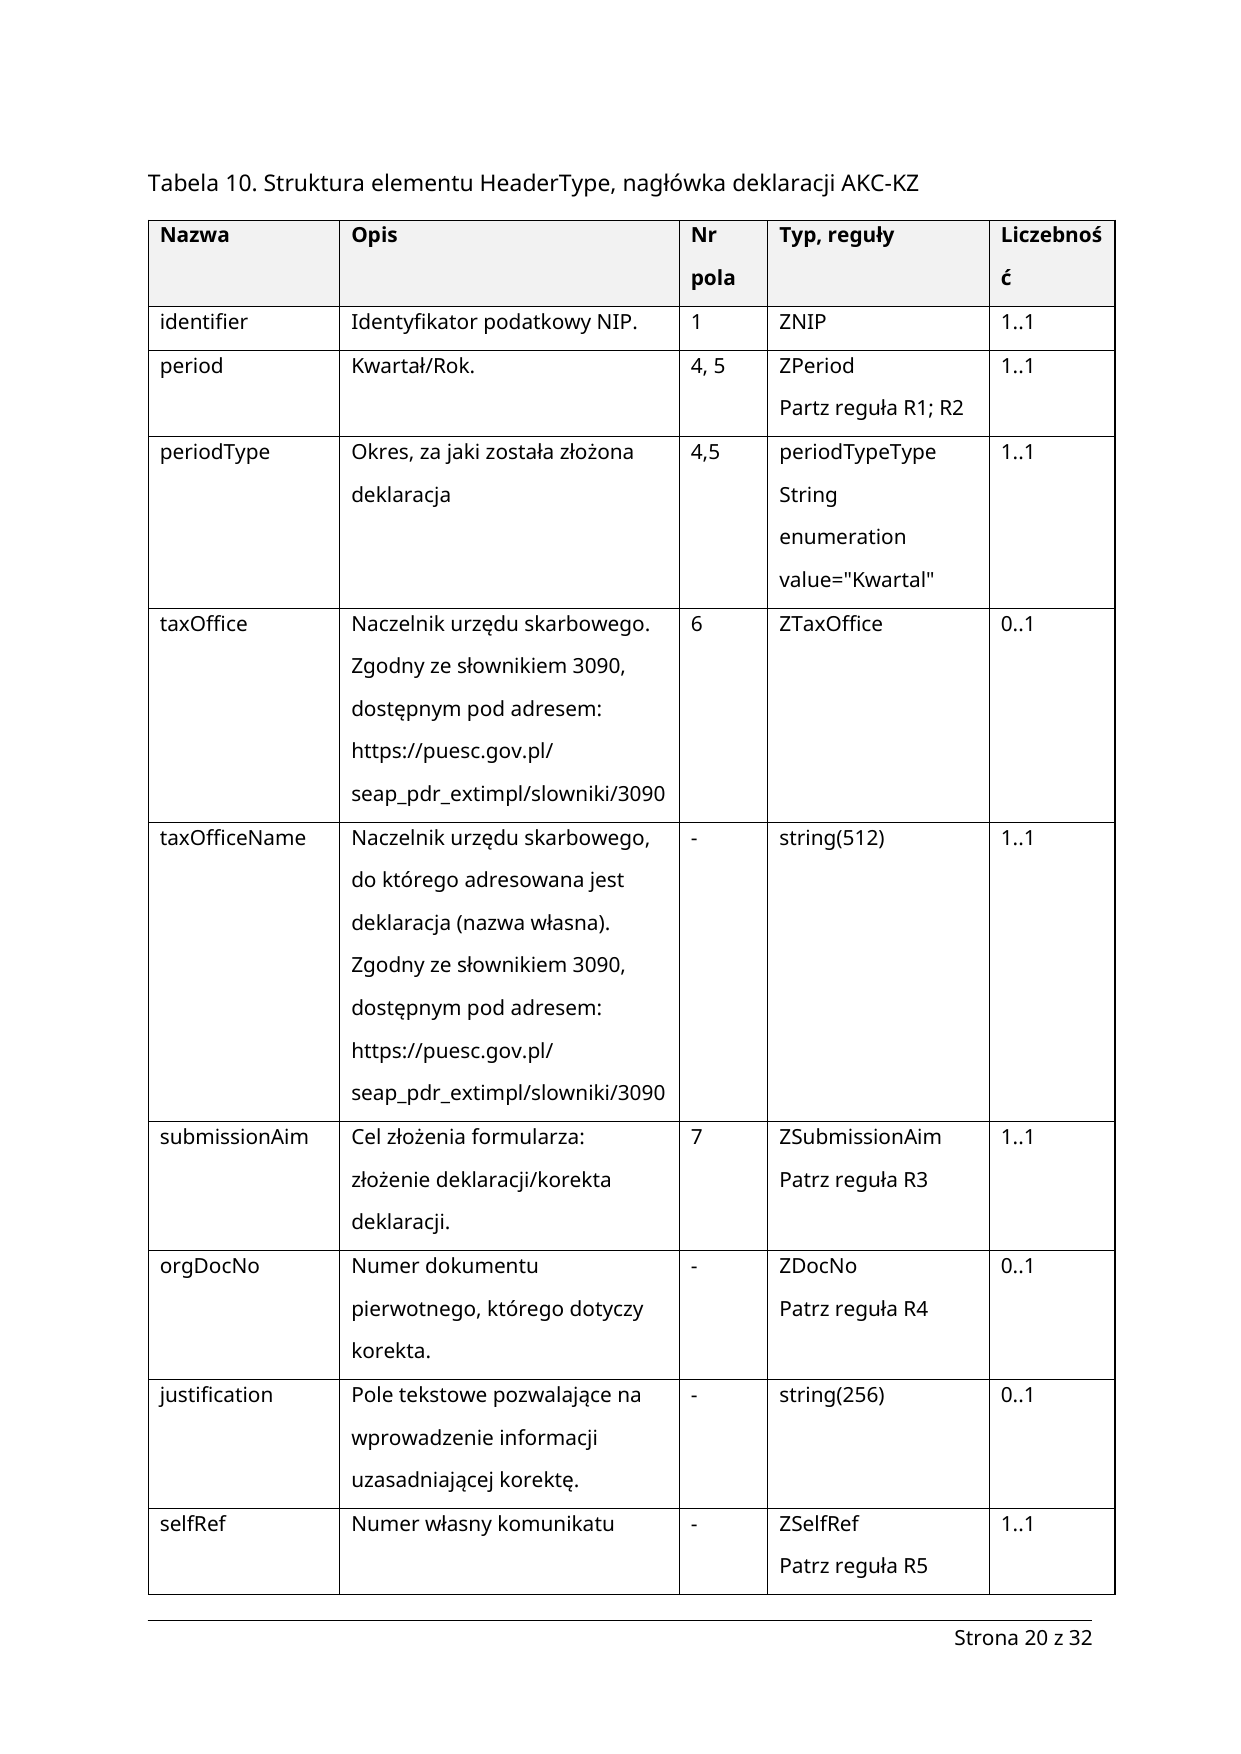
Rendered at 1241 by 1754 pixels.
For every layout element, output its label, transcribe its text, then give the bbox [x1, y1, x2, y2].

table_header Nr pola [680, 221, 767, 306]
table_cell 0..1 [990, 1251, 1114, 1379]
table_cell 1..1 [990, 351, 1114, 436]
table_cell 4,5 [680, 437, 767, 608]
table_cell 0..1 [990, 1380, 1114, 1508]
table_cell selfRef [149, 1509, 339, 1594]
table_cell Kwartał/Rok. [340, 351, 679, 436]
table_cell Numer dokumentu pierwotnego, którego dotyczy korekta. [340, 1251, 679, 1379]
table_cell periodType [149, 437, 339, 608]
table_cell period [149, 351, 339, 436]
table_cell 1 [680, 307, 767, 350]
table_cell 1..1 [990, 1122, 1114, 1250]
table_cell periodTypeType String enumeration value="Kwartal" [768, 437, 989, 608]
table_cell ZPeriod Partz reguła R1; R2 [768, 351, 989, 436]
table_cell 6 [680, 609, 767, 822]
table_header Nazwa [149, 221, 339, 306]
table_cell 4, 5 [680, 351, 767, 436]
table_cell string(512) [768, 823, 989, 1121]
table_cell 7 [680, 1122, 767, 1250]
table_cell 1..1 [990, 307, 1114, 350]
table_cell 1..1 [990, 437, 1114, 608]
table_cell - [680, 1251, 767, 1379]
table_cell justification [149, 1380, 339, 1508]
table_cell Naczelnik urzędu skarbowego. Zgodny ze słownikiem 3090, dostępnym pod adresem: https://puesc.gov.pl/seap_pdr_extimpl/slowniki/3090 [340, 609, 679, 822]
table_header Typ, reguły [768, 221, 989, 306]
table_cell Okres, za jaki została złożona deklaracja [340, 437, 679, 608]
table_cell submissionAim [149, 1122, 339, 1250]
table_cell 1..1 [990, 823, 1114, 1121]
table_cell Numer własny komunikatu [340, 1509, 679, 1594]
table_cell - [680, 823, 767, 1121]
table_cell ZSubmissionAim Patrz reguła R3 [768, 1122, 989, 1250]
table_cell orgDocNo [149, 1251, 339, 1379]
table_cell Pole tekstowe pozwalające na wprowadzenie informacji uzasadniającej korektę. [340, 1380, 679, 1508]
table_cell identifier [149, 307, 339, 350]
table_cell ZDocNo Patrz reguła R4 [768, 1251, 989, 1379]
table_header Opis [340, 221, 679, 306]
table_cell taxOffice [149, 609, 339, 822]
table_cell - [680, 1380, 767, 1508]
table_cell Identyfikator podatkowy NIP. [340, 307, 679, 350]
table_cell 0..1 [990, 609, 1114, 822]
table_cell ZTaxOffice [768, 609, 989, 822]
table_cell ZSelfRef Patrz reguła R5 [768, 1509, 989, 1594]
table_cell string(256) [768, 1380, 989, 1508]
table_cell Naczelnik urzędu skarbowego, do którego adresowana jest deklaracja (nazwa własna). Zgodny ze słownikiem 3090, dostępnym pod adresem: https://puesc.gov.pl/seap_pdr_extimpl/slowniki/3090 [340, 823, 679, 1121]
table_cell ZNIP [768, 307, 989, 350]
table_cell - [680, 1509, 767, 1594]
table_header Liczebność [990, 221, 1114, 306]
table_cell Cel złożenia formularza: złożenie deklaracji/korekta deklaracji. [340, 1122, 679, 1250]
table_cell taxOfficeName [149, 823, 339, 1121]
table_cell 1..1 [990, 1509, 1114, 1594]
